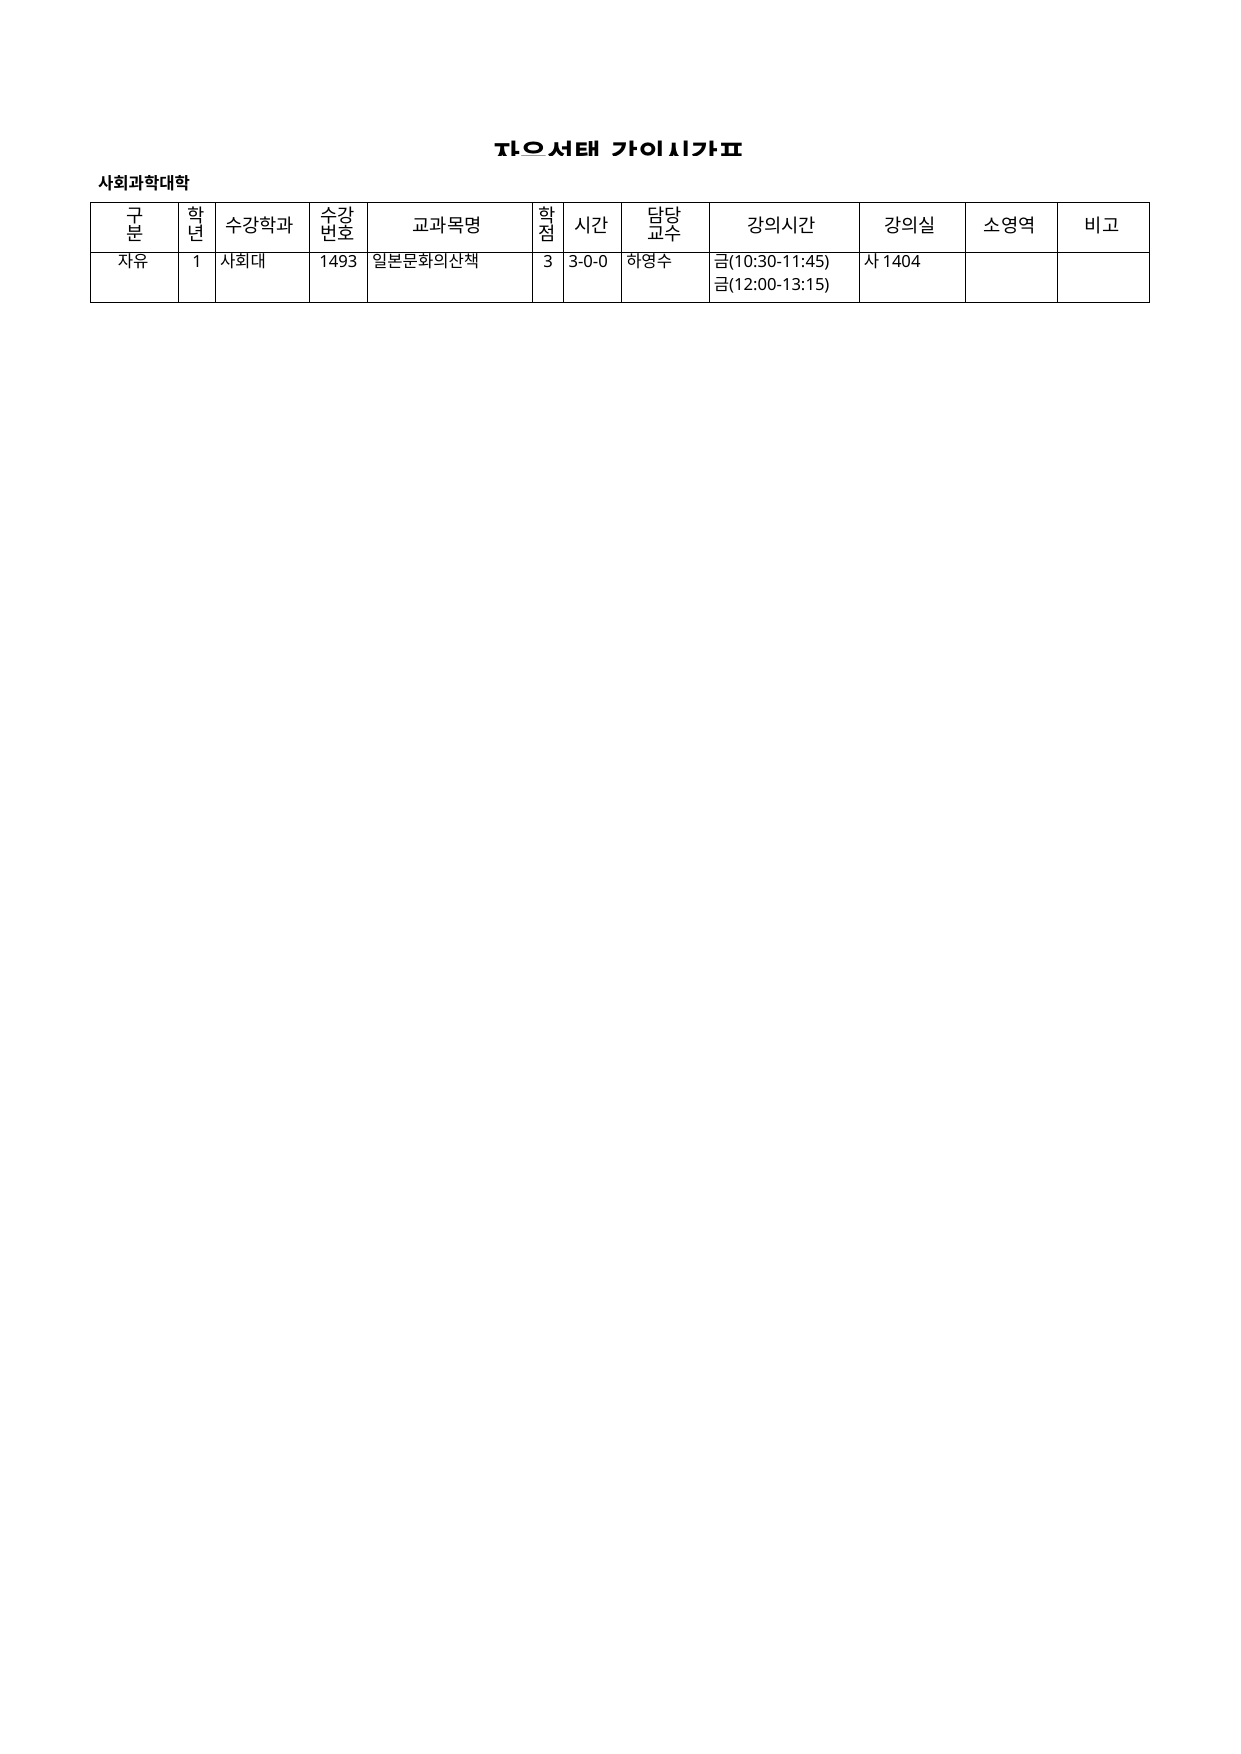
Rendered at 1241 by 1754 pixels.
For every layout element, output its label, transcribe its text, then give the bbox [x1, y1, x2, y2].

table_header 교과목명 [368, 203, 532, 252]
table_cell 3-0-0 [564, 253, 621, 302]
table_header 시간 [564, 203, 621, 252]
table_cell 하영수 [622, 253, 709, 302]
table_cell 자유 [91, 253, 178, 302]
table_cell [966, 253, 1057, 302]
table_cell 1493 [310, 253, 367, 302]
table_header 수강 번호 [310, 203, 367, 252]
table_header 소영역 [966, 203, 1057, 252]
table_header 학 년 [179, 203, 215, 252]
table_header 담당 교수 [622, 203, 709, 252]
table_header 수강학과 [216, 203, 309, 252]
table_cell 3 [533, 253, 563, 302]
table_header 학 점 [533, 203, 563, 252]
table_cell 사1404 [860, 253, 965, 302]
text 사회과학대학 [98, 171, 1161, 194]
table_cell [1058, 253, 1149, 302]
table_cell 사회대 [216, 253, 309, 302]
table_cell 1 [179, 253, 215, 302]
table_header 강의시간 [710, 203, 859, 252]
table_header 구 분 [91, 203, 178, 252]
table_header 비고 [1058, 203, 1149, 252]
table_cell 일본문화의산책 [368, 253, 532, 302]
table_header 강의실 [860, 203, 965, 252]
table_cell 금(10:30-11:45) 금(12:00-13:15) [710, 253, 859, 302]
